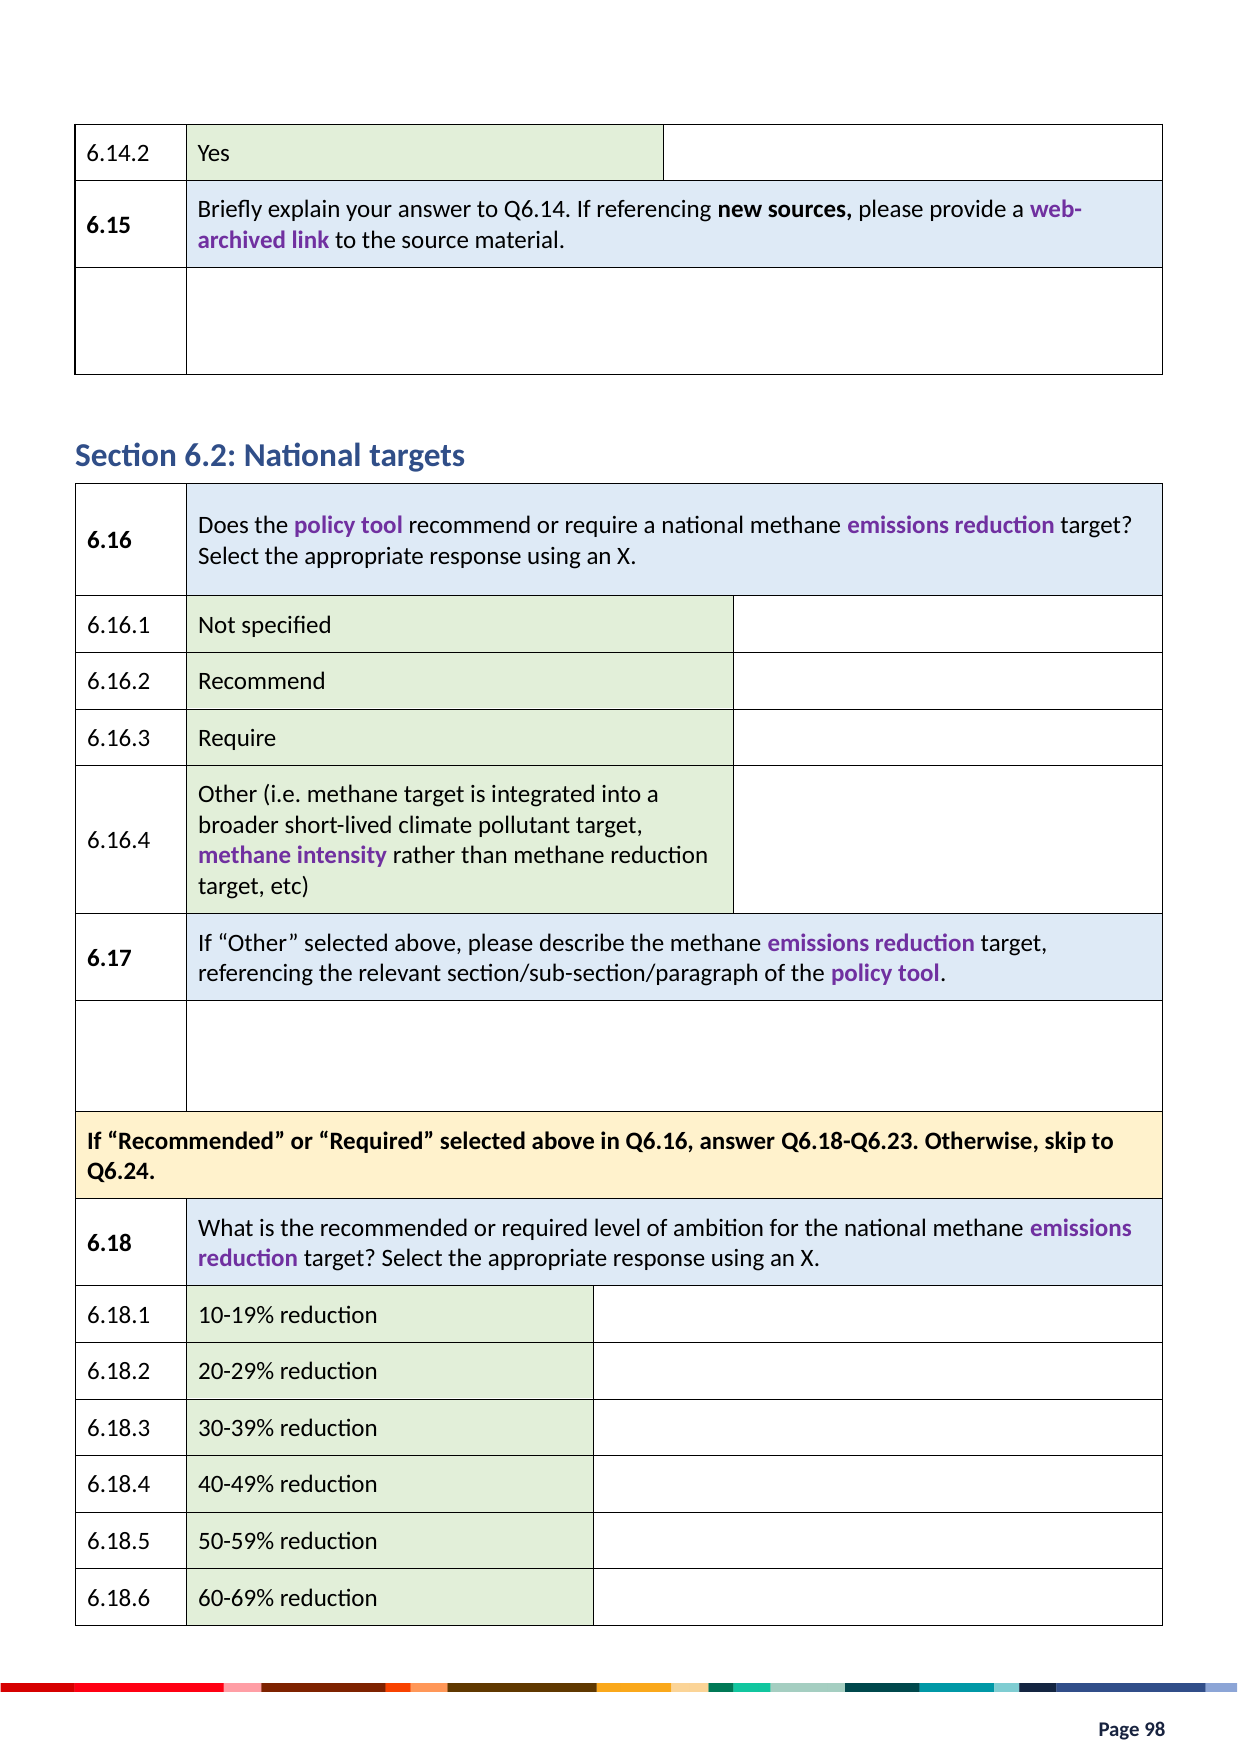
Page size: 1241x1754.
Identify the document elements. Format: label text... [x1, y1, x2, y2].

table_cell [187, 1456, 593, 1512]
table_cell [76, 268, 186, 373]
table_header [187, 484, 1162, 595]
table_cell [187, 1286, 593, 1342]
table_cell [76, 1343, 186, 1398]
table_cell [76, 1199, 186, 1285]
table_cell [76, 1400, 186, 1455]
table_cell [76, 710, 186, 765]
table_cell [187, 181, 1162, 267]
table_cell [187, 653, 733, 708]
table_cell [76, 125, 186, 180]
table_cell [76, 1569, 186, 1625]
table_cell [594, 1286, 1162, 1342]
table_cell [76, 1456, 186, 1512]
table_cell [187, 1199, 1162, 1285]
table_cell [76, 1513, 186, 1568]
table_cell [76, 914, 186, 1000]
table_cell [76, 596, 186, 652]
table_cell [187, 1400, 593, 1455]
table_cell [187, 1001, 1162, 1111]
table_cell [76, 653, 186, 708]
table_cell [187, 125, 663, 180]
subtitle Section 6.2: National targets [75, 434, 1165, 475]
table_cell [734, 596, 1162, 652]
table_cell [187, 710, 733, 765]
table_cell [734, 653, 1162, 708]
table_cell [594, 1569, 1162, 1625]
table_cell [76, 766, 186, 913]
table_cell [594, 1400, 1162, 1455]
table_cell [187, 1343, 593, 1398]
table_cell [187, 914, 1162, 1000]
picture [0, 1683, 1236, 1692]
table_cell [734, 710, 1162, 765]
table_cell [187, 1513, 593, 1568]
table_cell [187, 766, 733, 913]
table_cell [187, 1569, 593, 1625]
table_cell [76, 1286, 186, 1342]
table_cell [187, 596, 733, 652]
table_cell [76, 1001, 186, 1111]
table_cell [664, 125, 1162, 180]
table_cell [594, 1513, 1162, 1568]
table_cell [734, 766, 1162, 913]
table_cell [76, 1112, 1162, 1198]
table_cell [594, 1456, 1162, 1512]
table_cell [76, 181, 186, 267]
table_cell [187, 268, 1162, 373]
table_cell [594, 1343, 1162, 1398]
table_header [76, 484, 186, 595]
